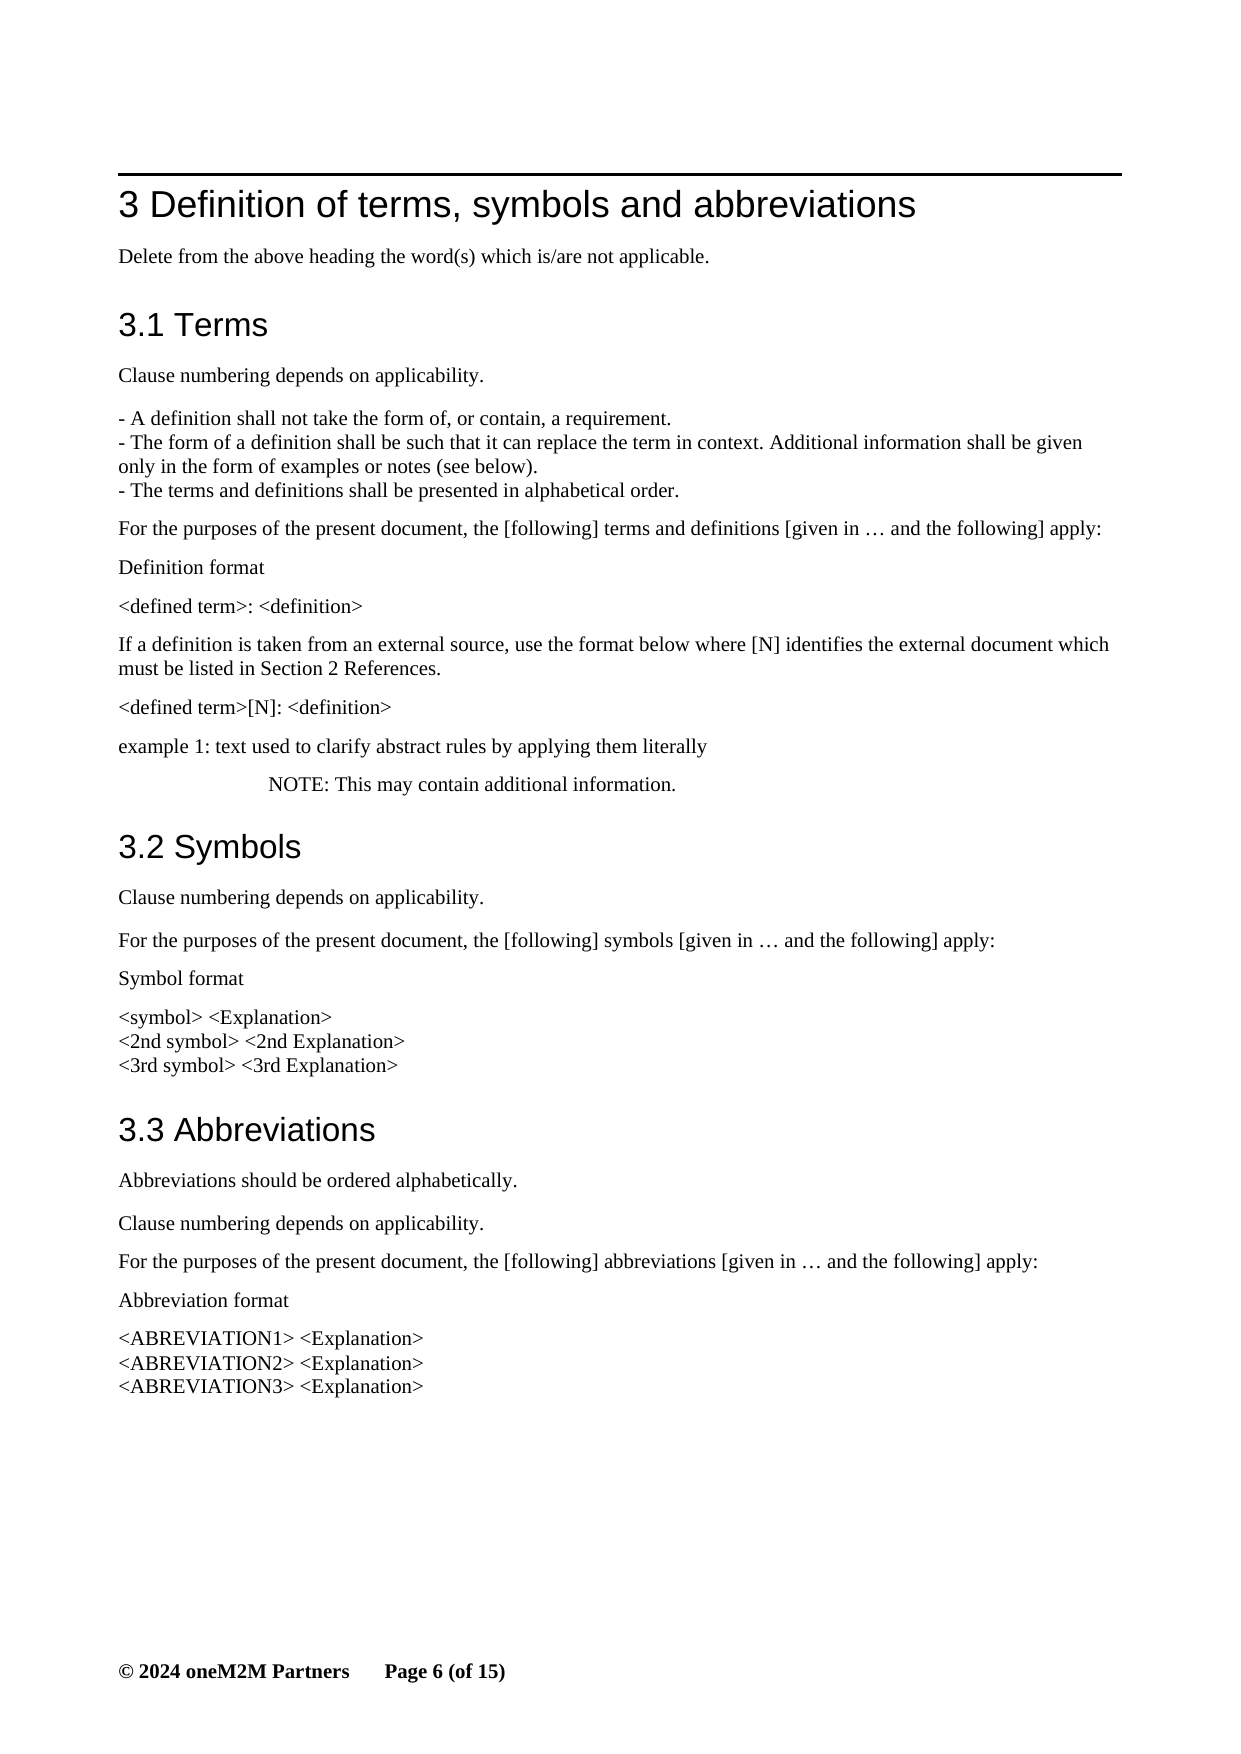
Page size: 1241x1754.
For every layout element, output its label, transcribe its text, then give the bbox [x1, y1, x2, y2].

text <defined term>: <definition> [118, 594, 1122, 618]
text <ABREVIATION1> <Explanation> <ABREVIATION2> <Explanation> <ABREVIATION3> <Explanation> [118, 1326, 1122, 1398]
text For the purposes of the present document, the [following] terms and definitions [given in … and the following] apply: [118, 516, 1122, 540]
text Abbreviation format [118, 1288, 1122, 1312]
subtitle 3.2 Symbols [118, 828, 1122, 866]
text - A definition shall not take the form of, or contain, a requirement. - The form of a definition shall be such that it can replace the term in context. Additional information shall be given only in the form of examples or notes (see below). - The terms and definitions shall be presented in alphabetical order. [118, 406, 1122, 502]
text <defined term>[N]: <definition> [118, 695, 1122, 719]
text Symbol format [118, 966, 1122, 990]
text Clause numbering depends on applicability. [118, 1210, 1122, 1234]
text For the purposes of the present document, the [following] symbols [given in … and the following] apply: [118, 928, 1122, 952]
subtitle 3.3 Abbreviations [118, 1110, 1122, 1149]
text <symbol> <Explanation> <2nd symbol> <2nd Explanation> <3rd symbol> <3rd Explanation> [118, 1005, 1122, 1077]
text NOTE: This may contain additional information. [268, 772, 972, 796]
text For the purposes of the present document, the [following] abbreviations [given in … and the following] apply: [118, 1249, 1122, 1273]
subtitle 3 Definition of terms, symbols and abbreviations [118, 176, 1122, 225]
text If a definition is taken from an external source, use the format below where [N] identifies the external document which must be listed in Section 2 References. [118, 632, 1122, 680]
text example 1: text used to clarify abstract rules by applying them literally [118, 734, 1122, 758]
text Definition format [118, 555, 1122, 579]
subtitle 3.1 Terms [118, 306, 1122, 344]
